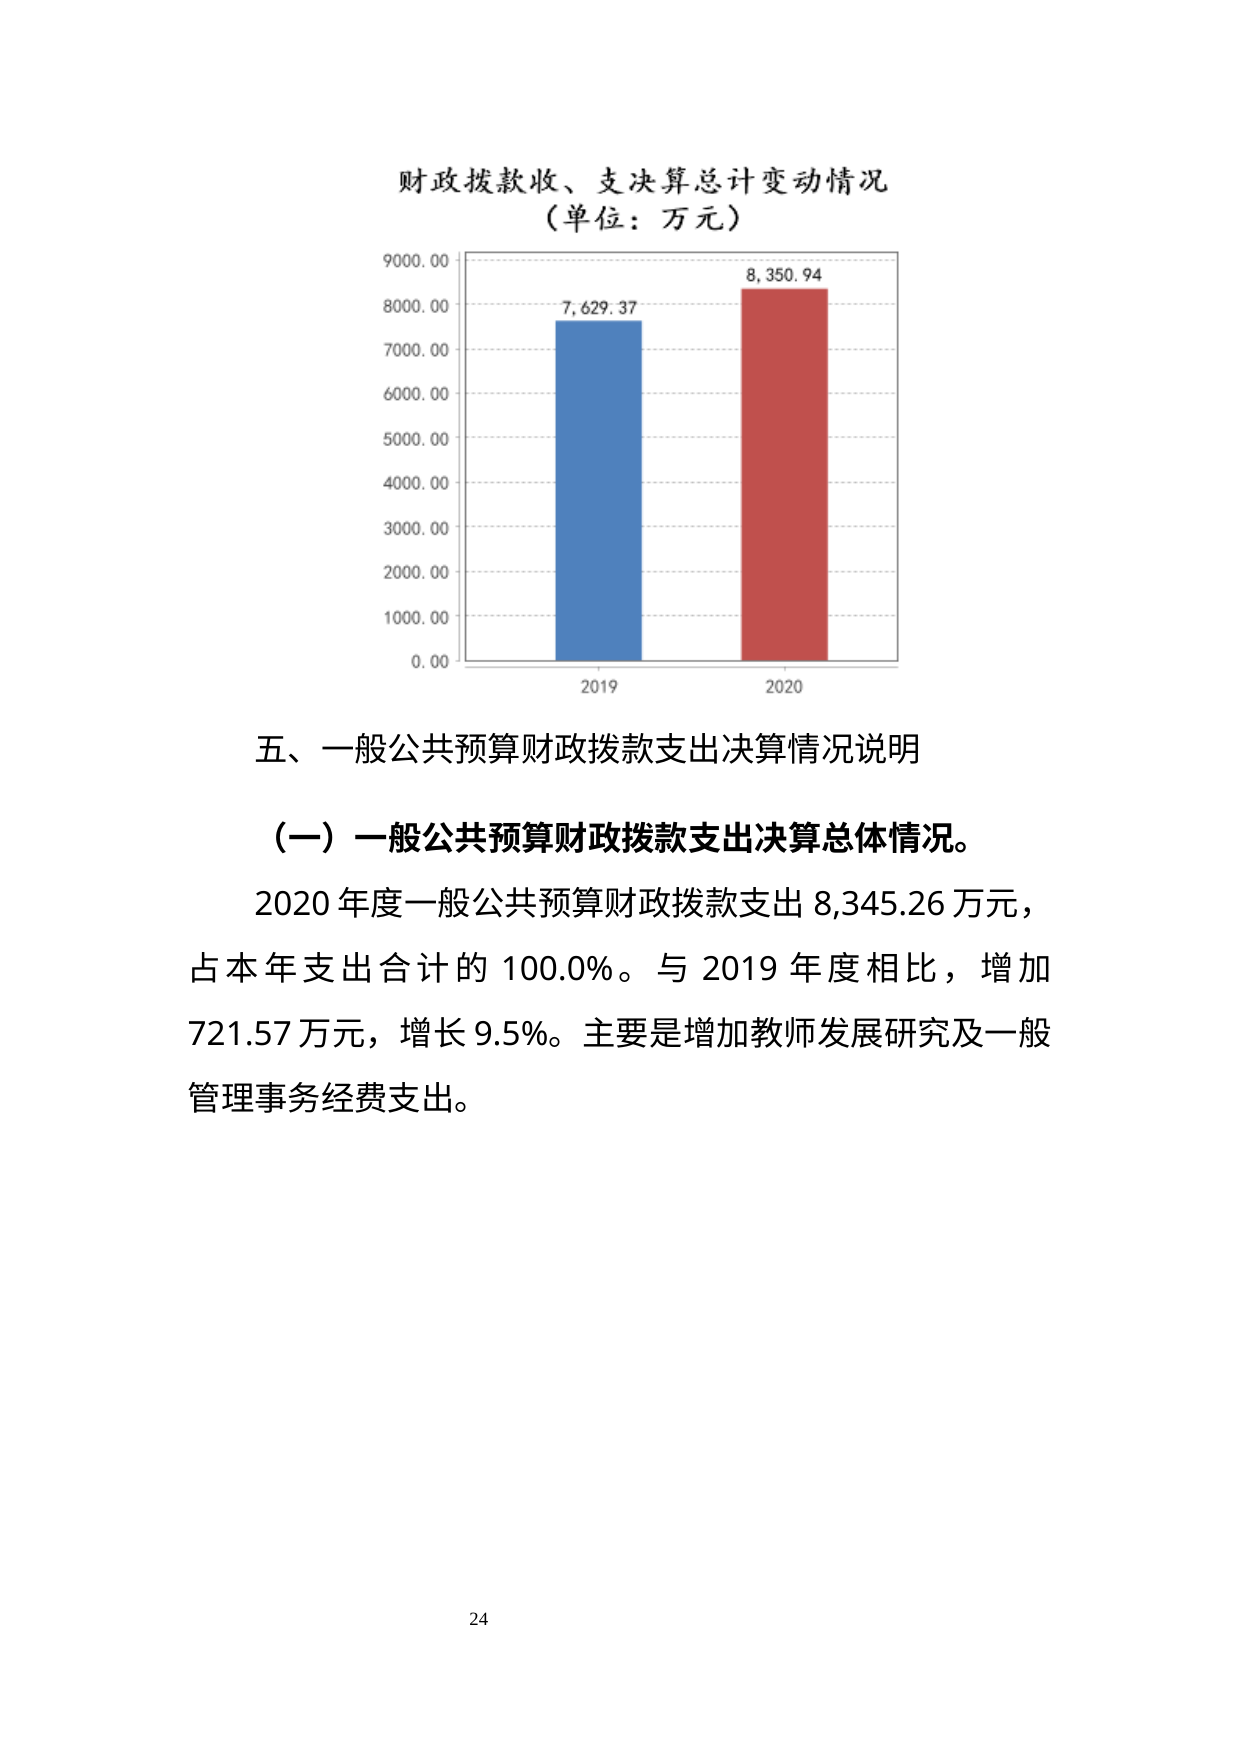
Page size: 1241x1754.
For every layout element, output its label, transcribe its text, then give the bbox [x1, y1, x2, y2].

picture [368, 162, 916, 709]
text 五、一般公共预算财政拨款支出决算情况说明 [187, 714, 1053, 779]
text 2020年度一般公共预算财政拨款支出8,345.26万元，占本年支出合计的100.0%。与2019年度相比，增加721.57万元，增长9.5%。主要是增加教师发展研究及一般管理事务经费支出。 [187, 868, 1053, 1128]
text （一）一般公共预算财政拨款支出决算总体情况。 [187, 803, 1053, 868]
